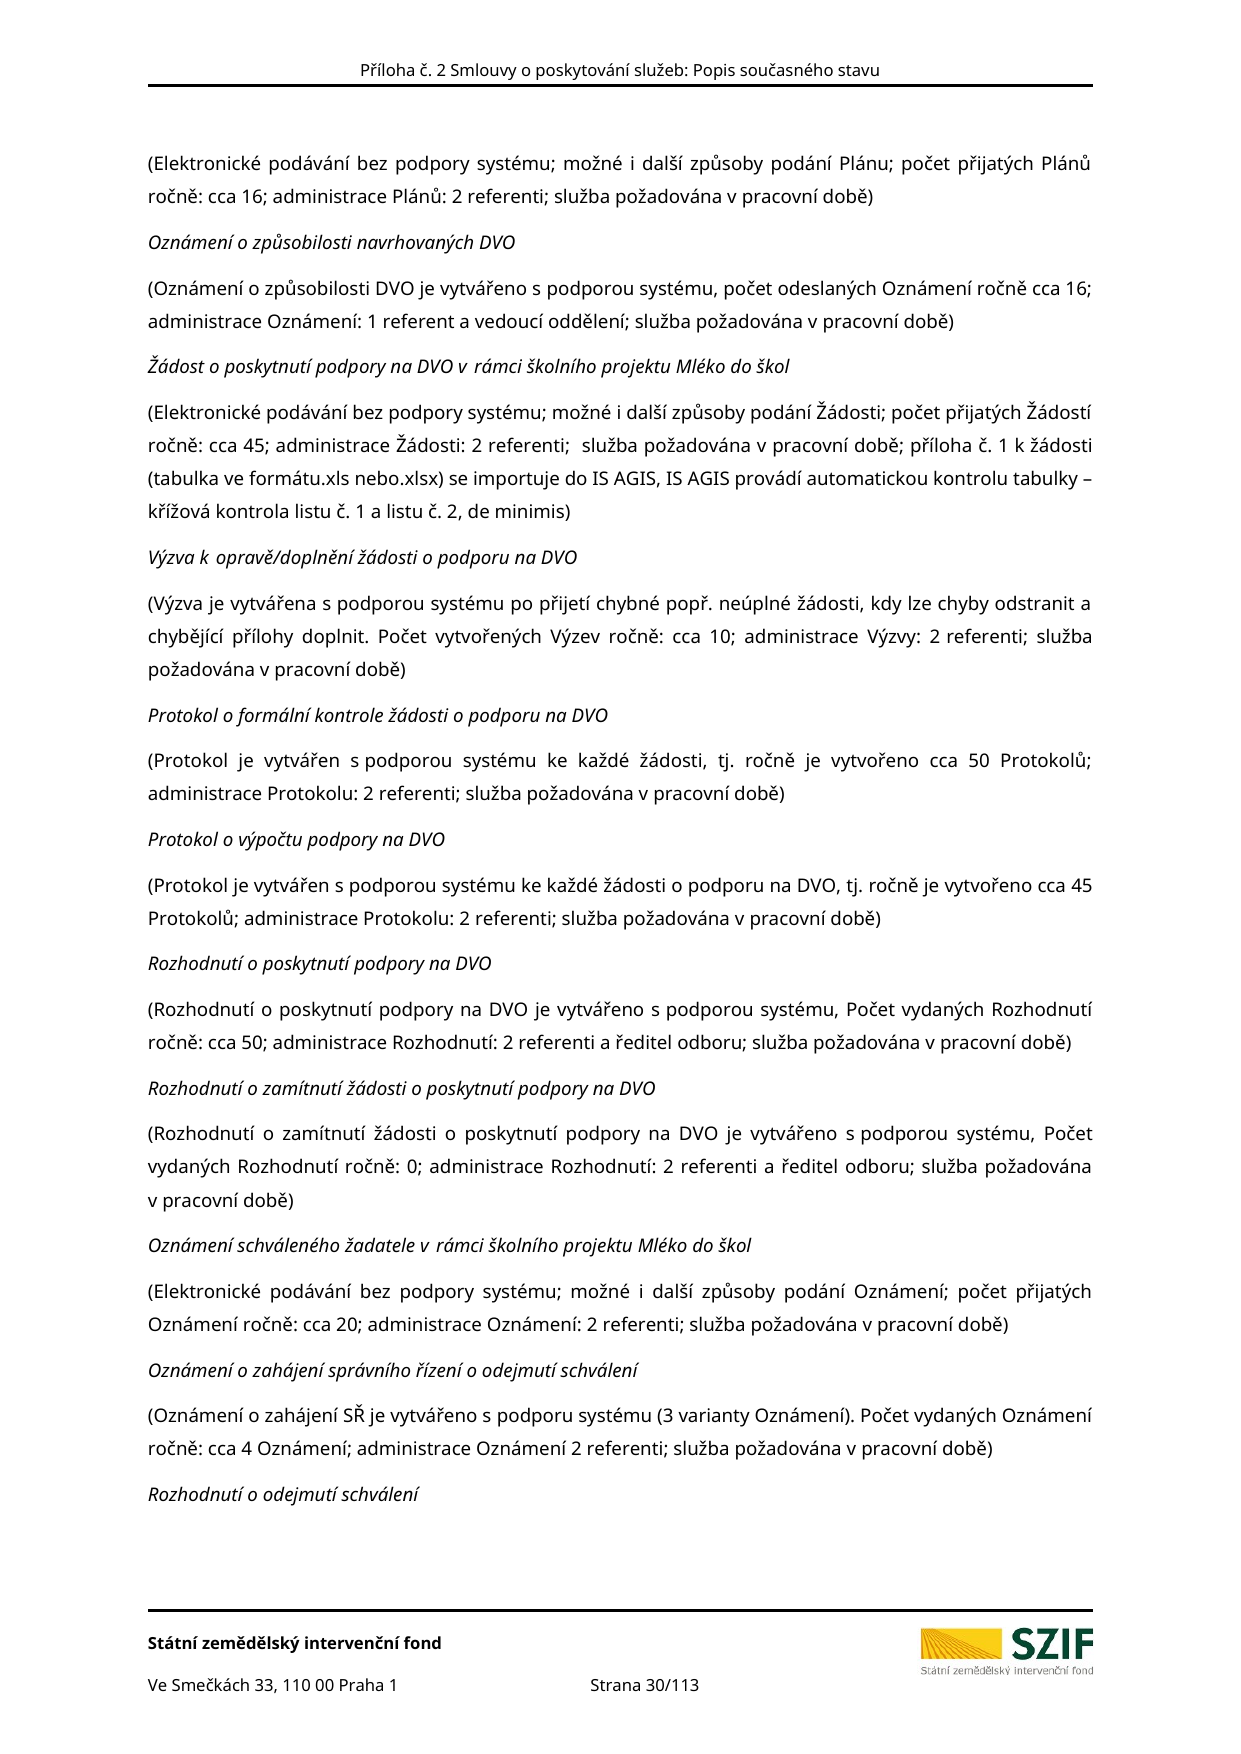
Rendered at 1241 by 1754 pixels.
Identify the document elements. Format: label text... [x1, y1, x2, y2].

text (Výzva je vytvářena s podporou systému po přijetí chybné popř. neúplné žádosti, kdy lze chyby odstranit a chybějící přílohy doplnit. Počet vytvořených Výzev ročně: cca 10; administrace Výzvy: 2 referenti; služba požadována v pracovní době) [148, 590, 1093, 682]
text (Rozhodnutí o zamítnutí žádosti o poskytnutí podpory na DVO je vytvářeno s podporou systému, Počet vydaných Rozhodnutí ročně: 0; administrace Rozhodnutí: 2 referenti a ředitel odboru; služba požadována v pracovní době) [148, 1121, 1093, 1212]
text (Protokol je vytvářen s podporou systému ke každé žádosti, tj. ročně je vytvořeno cca 50 Protokolů; administrace Protokolu: 2 referenti; služba požadována v pracovní době) [148, 748, 1093, 806]
text Oznámení schváleného žadatele v rámci školního projektu Mléko do škol [148, 1233, 1093, 1258]
text Výzva k opravě/doplnění žádosti o podporu na DVO [148, 544, 1093, 570]
text (Elektronické podávání bez podpory systému; možné i další způsoby podání Plánu; počet přijatých Plánů ročně: cca 16; administrace Plánů: 2 referenti; služba požadována v pracovní době) [148, 151, 1093, 209]
text Žádost o poskytnutí podpory na DVO v rámci školního projektu Mléko do škol [148, 354, 1093, 379]
text Protokol o formální kontrole žádosti o podporu na DVO [148, 702, 1093, 727]
text (Elektronické podávání bez podpory systému; možné i další způsoby podání Oznámení; počet přijatých Oznámení ročně: cca 20; administrace Oznámení: 2 referenti; služba požadována v pracovní době) [148, 1278, 1093, 1337]
text (Protokol je vytvářen s podporou systému ke každé žádosti o podporu na DVO, tj. ročně je vytvořeno cca 45 Protokolů; administrace Protokolu: 2 referenti; služba požadována v pracovní době) [148, 872, 1093, 931]
text Rozhodnutí o zamítnutí žádosti o poskytnutí podpory na DVO [148, 1075, 1093, 1101]
text Rozhodnutí o poskytnutí podpory na DVO [148, 951, 1093, 976]
text (Rozhodnutí o poskytnutí podpory na DVO je vytvářeno s podporou systému, Počet vydaných Rozhodnutí ročně: cca 50; administrace Rozhodnutí: 2 referenti a ředitel odboru; služba požadována v pracovní době) [148, 996, 1093, 1055]
text Oznámení o zahájení správního řízení o odejmutí schválení [148, 1357, 1093, 1382]
text (Oznámení o zahájení SŘ je vytvářeno s podporu systému (3 varianty Oznámení). Počet vydaných Oznámení ročně: cca 4 Oznámení; administrace Oznámení 2 referenti; služba požadována v pracovní době) [148, 1403, 1093, 1461]
text (Elektronické podávání bez podpory systému; možné i další způsoby podání Žádosti; počet přijatých Žádostí ročně: cca 45; administrace Žádosti: 2 referenti; služba požadována v pracovní době; příloha č. 1 k žádosti (tabulka ve formátu.xls nebo.xlsx) se importuje do IS AGIS, IS AGIS provádí automatickou kontrolu tabulky – křížová kontrola listu č. 1 a listu č. 2, de minimis) [148, 399, 1093, 524]
text Oznámení o způsobilosti navrhovaných DVO [148, 229, 1093, 255]
picture [917, 1627, 1095, 1675]
text (Oznámení o způsobilosti DVO je vytvářeno s podporou systému, počet odeslaných Oznámení ročně cca 16; administrace Oznámení: 1 referent a vedoucí oddělení; služba požadována v pracovní době) [148, 275, 1093, 334]
text Protokol o výpočtu podpory na DVO [148, 826, 1093, 852]
text Rozhodnutí o odejmutí schválení [148, 1481, 1093, 1507]
